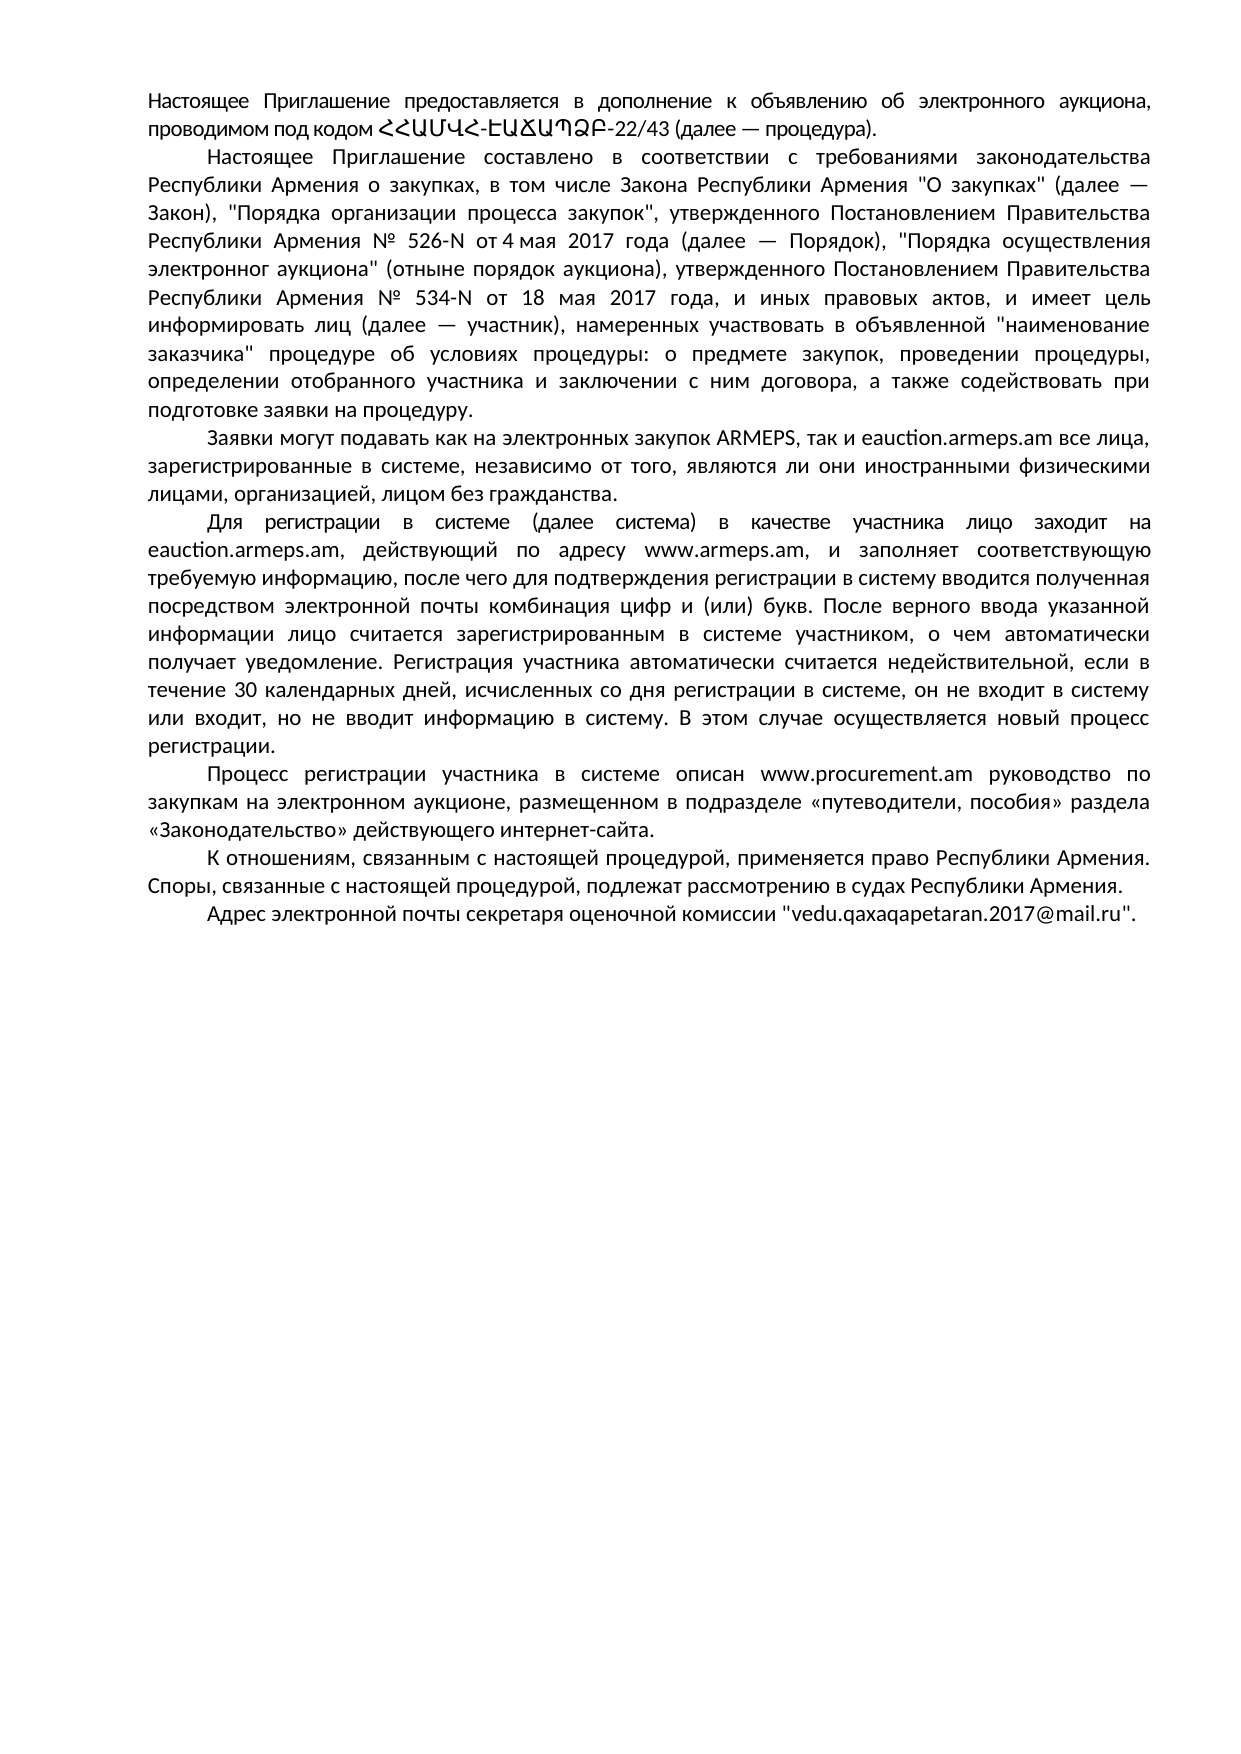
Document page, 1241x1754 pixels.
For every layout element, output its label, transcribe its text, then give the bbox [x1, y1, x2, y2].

text Заявки могут подавать как на электронных закупок ARMEPS, так и eauction.armeps.am все лица, зарегистрированные в системе, независимо от того, являются ли они иностранными физическими лицами, организацией, лицом без гражданства. [148, 423, 1152, 507]
text Адрес электронной почты секретаря оценочной комиссии "vedu.qaxaqapetaran.2017@mail.ru". [148, 899, 1152, 927]
text Процесс регистрации участника в системе описан www.procurement.am руководство по закупкам на электронном аукционе, размещенном в подразделе «путеводители, пособия» раздела «Законодательство» действующего интернет-сайта. [148, 759, 1152, 843]
text Настоящее Приглашение предоставляется в дополнение к объявлению об электронного аукциона, проводимом под кодом ՀՀԱՄՎՀ-ԷԱՃԱՊՁԲ-22/43 (далее — процедура). [148, 86, 1152, 142]
text Для регистрации в системе (далее система) в качестве участника лицо заходит на eauction.armeps.am, действующий по адресу www.armeps.am, и заполняет соответствующую требуемую информацию, после чего для подтверждения регистрации в систему вводится полученная посредством электронной почты комбинация цифр и (или) букв. После верного ввода указанной информации лицо считается зарегистрированным в системе участником, о чем автоматически получает уведомление. Регистрация участника автоматически считается недействительной, если в течение 30 календарных дней, исчисленных со дня регистрации в системе, он не входит в систему или входит, но не вводит информацию в систему. В этом случае осуществляется новый процесс регистрации. [148, 507, 1152, 759]
text К отношениям, связанным с настоящей процедурой, применяется право Республики Армения. Споры, связанные с настоящей процедурой, подлежат рассмотрению в судах Республики Армения. [148, 843, 1152, 899]
text Настоящее Приглашение составлено в соответствии с требованиями законодательства Республики Армения о закупках, в том числе Закона Республики Армения "О закупках" (далее — Закон), "Порядка организации процесса закупок", утвержденного Постановлением Правительства Республики Армения № 526-N от 4 мая 2017 года (далее — Порядок), "Порядка осуществления электронног аукциона" (отныне порядок аукциона), утвержденного Постановлением Правительства Республики Армения № 534-N от 18 мая 2017 года, и иных правовых актов, и имеет цель информировать лиц (далее — участник), намеренных участвовать в объявленной "наименование заказчика" процедуре об условиях процедуры: о предмете закупок, проведении процедуры, определении отобранного участника и заключении с ним договора, а также содействовать при подготовке заявки на процедуру. [148, 142, 1152, 423]
